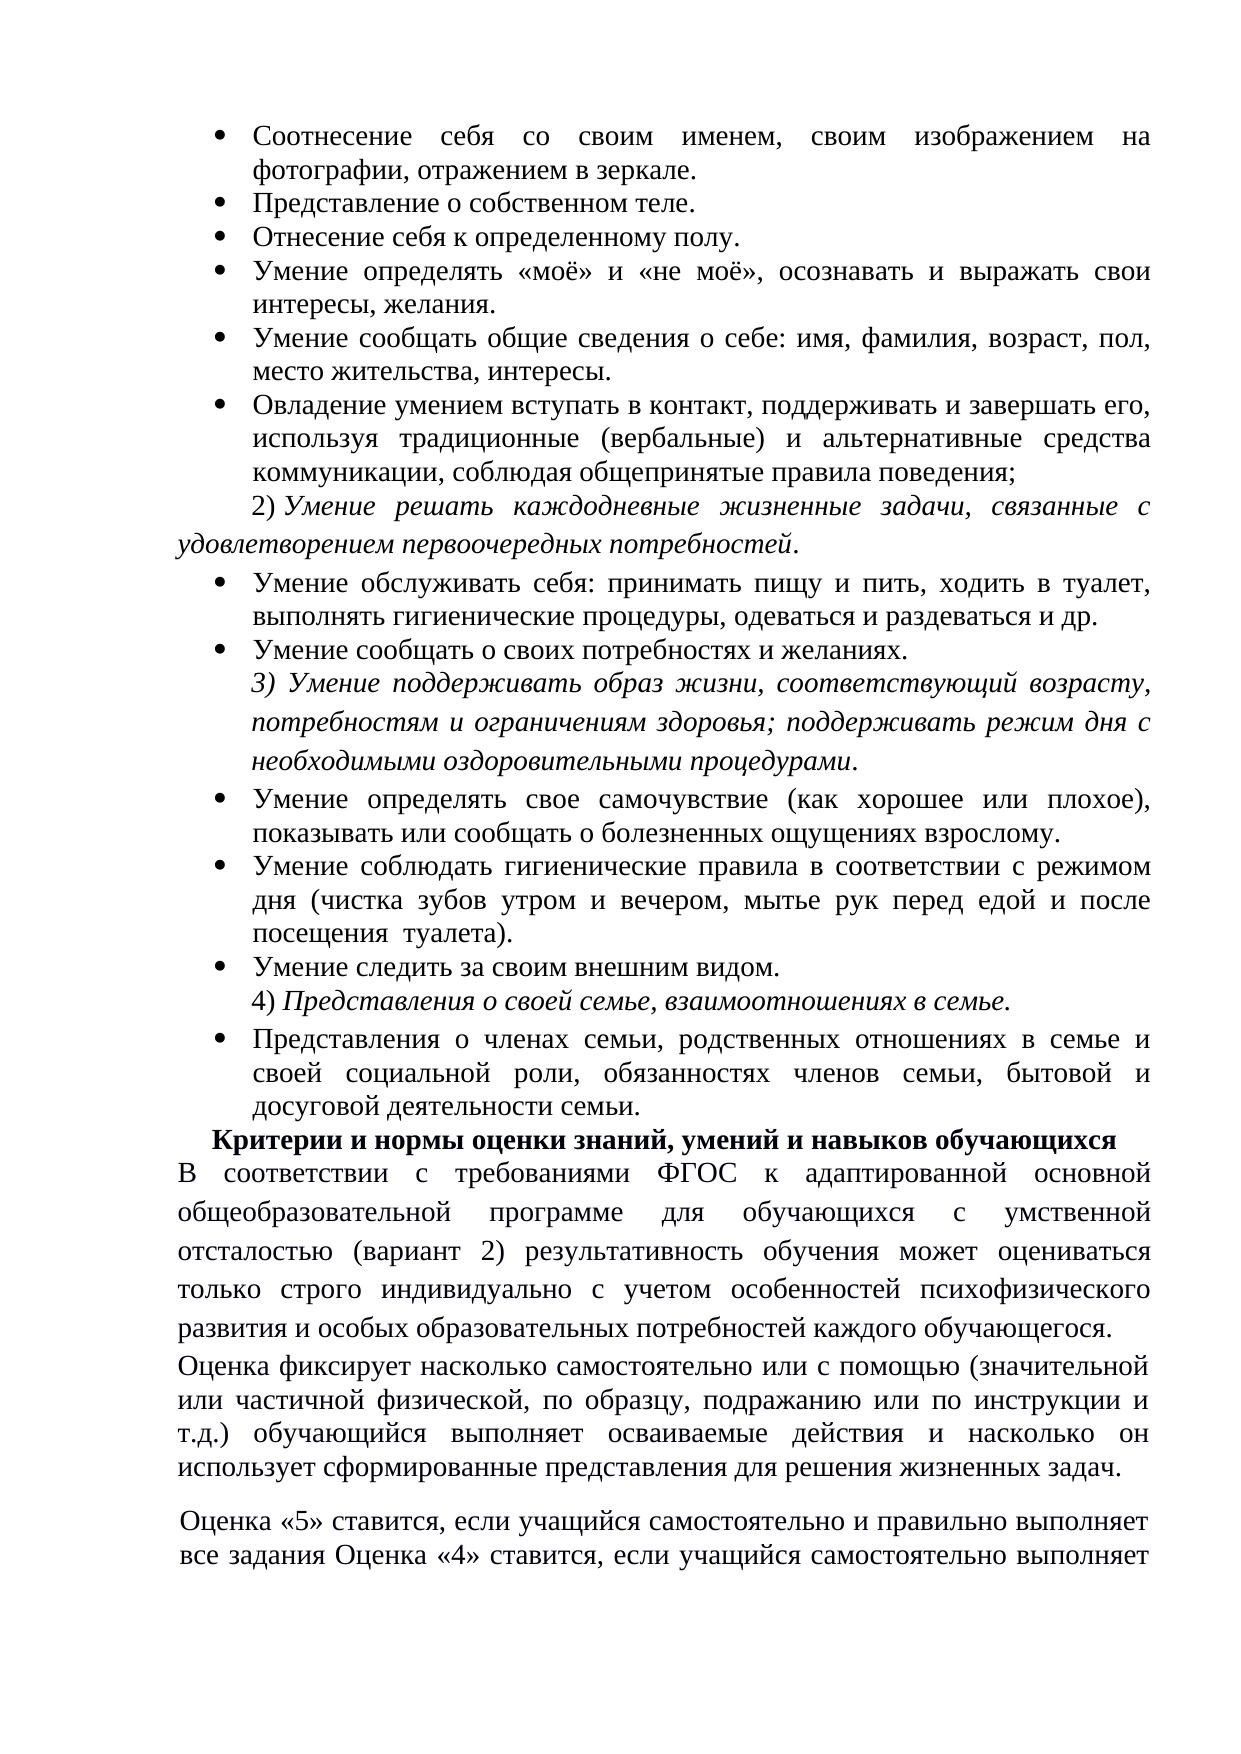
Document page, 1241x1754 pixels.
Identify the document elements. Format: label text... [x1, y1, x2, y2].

list Умение определять «моё» и «не моё», осознавать и выражать свои интересы, желания. [215, 253, 1152, 320]
text 3) Умение поддерживать образ жизни, соответствующий возрасту, потребностям и ограничениям здоровья; поддерживать режим дня с необходимыми оздоровительными процедурами. [251, 666, 1152, 776]
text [179, 1503, 1149, 1570]
list Умение соблюдать гигиенические правила в соответствии с режимом дня (чистка зубов утром и вечером, мытье рук перед едой и после посещения туалета). [215, 848, 1152, 949]
list Умение сообщать о своих потребностях и желаниях. [215, 632, 1152, 666]
text Оценка фиксирует насколько самостоятельно или с помощью (значительной или частичной физической, по образцу, подражанию или по инструкции и т.д.) обучающийся выполняет осваиваемые действия и насколько он использует сформированные представления для решения жизненных задач. [177, 1348, 1149, 1482]
list Отнесение себя к определенному полу. [215, 219, 1152, 253]
list Умение следить за своим внешним видом. [215, 949, 1152, 983]
text Критерии и нормы оценки знаний, умений и навыков обучающихся [177, 1122, 1152, 1156]
list Умение определять свое самочувствие (как хорошее или плохое), показывать или сообщать о болезненных ощущениях взрослому. [215, 781, 1152, 848]
list Овладение умением вступать в контакт, поддерживать и завершать его, используя традиционные (вербальные) и альтернативные средства коммуникации, соблюдая общепринятые правила поведения; [215, 387, 1152, 488]
list Представления о членах семьи, родственных отношениях в семье и своей социальной роли, обязанностях членов семьи, бытовой и досуговой деятельности семьи. [215, 1021, 1152, 1122]
list Представление о собственном теле. [215, 185, 1152, 219]
text 4) Представления о своей семье, взаимоотношениях в семье. [177, 983, 1152, 1016]
list Соотнесение себя со своим именем, своим изображением на фотографии, отражением в зеркале. [215, 118, 1152, 185]
list Умение обслуживать себя: принимать пищу и пить, ходить в туалет, выполнять гигиенические процедуры, одеваться и раздеваться и др. [215, 565, 1152, 632]
list Умение сообщать общие сведения о себе: имя, фамилия, возраст, пол, место жительства, интересы. [215, 320, 1152, 387]
text В соответствии с требованиями ФГОС к адаптированной основной общеобразовательной программе для обучающихся с умственной отсталостью (вариант 2) результативность обучения может оцениваться только строго индивидуально с учетом особенностей психофизического развития и особых образовательных потребностей каждого обучающегося. [177, 1156, 1152, 1343]
text 2) Умение решать каждодневные жизненные задачи, связанные с удовлетворением первоочередных потребностей. [177, 488, 1152, 560]
